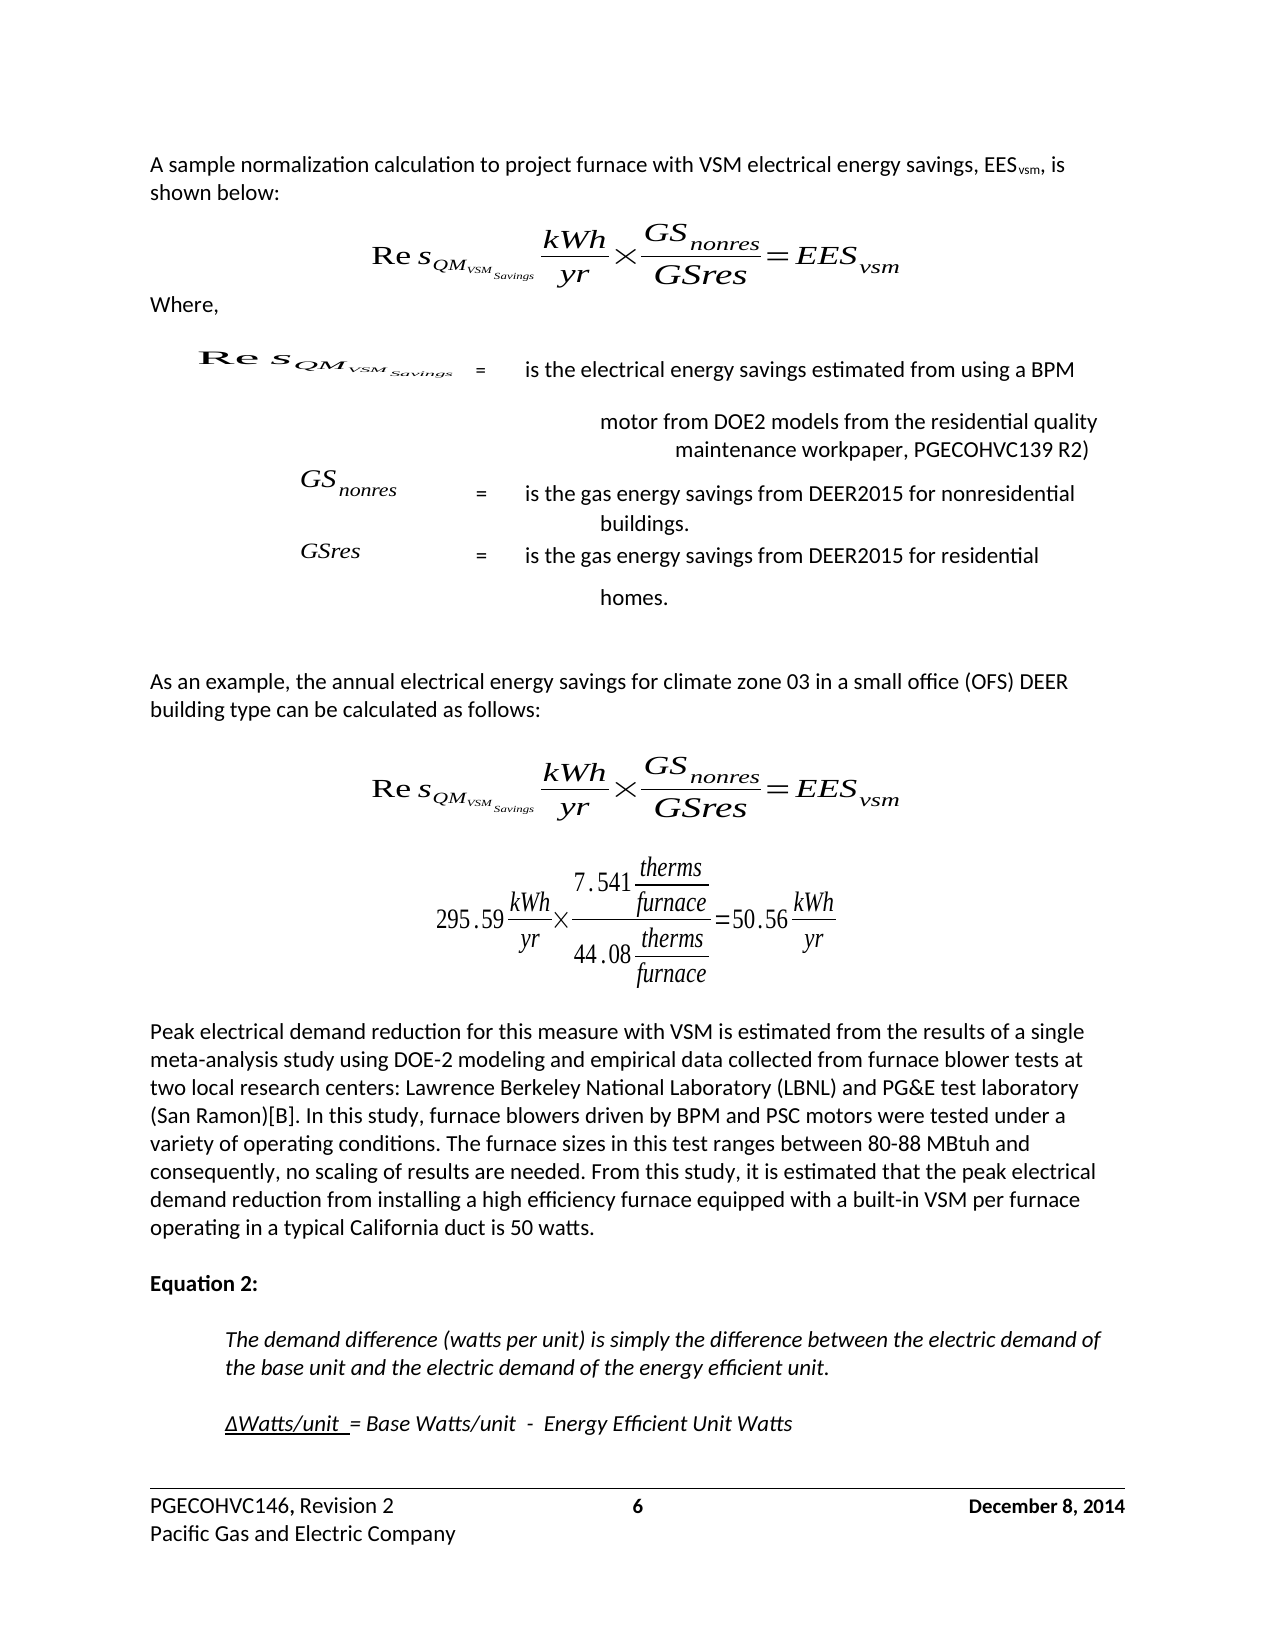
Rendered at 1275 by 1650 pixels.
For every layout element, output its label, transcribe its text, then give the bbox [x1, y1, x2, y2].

text The demand difference (watts per unit) is simply the difference between the electric demand of the base unit and the electric demand of the energy efficient unit. [225, 1325, 1125, 1381]
text = is the electrical energy savings estimated from using a BPM motor from DOE2 models from the residential quality maintenance workpaper, PGECOHVC139 R2) [150, 346, 1125, 463]
text As an example, the annual electrical energy savings for climate zone 03 in a small office (OFS) DEER building type can be calculated as follows: [150, 667, 1125, 723]
text A sample normalization calculation to project furnace with VSM electrical energy savings, EESvsm, is shown below: [150, 150, 1125, 206]
text = is the gas energy savings from DEER2015 for nonresidential buildings. [150, 463, 1125, 537]
text = is the gas energy savings from DEER2015 for residential homes. [150, 537, 1125, 611]
text ∆Watts/unit = Base Watts/unit - Energy Efficient Unit Watts [225, 1409, 1125, 1437]
text Equation 2: [150, 1269, 1125, 1297]
text Peak electrical demand reduction for this measure with VSM is estimated from the results of a single meta-analysis study using DOE-2 modeling and empirical data collected from furnace blower tests at two local research centers: Lawrence Berkeley National Laboratory (LBNL) and PG&E test laboratory (San Ramon)[B]. In this study, furnace blowers driven by BPM and PSC motors were tested under a variety of operating conditions. The furnace sizes in this test ranges between 80-88 MBtuh and consequently, no scaling of results are needed. From this study, it is estimated that the peak electrical demand reduction from installing a high efficiency furnace equipped with a built-in VSM per furnace operating in a typical California duct is 50 watts. [150, 1017, 1125, 1241]
text Where, [150, 290, 1125, 318]
